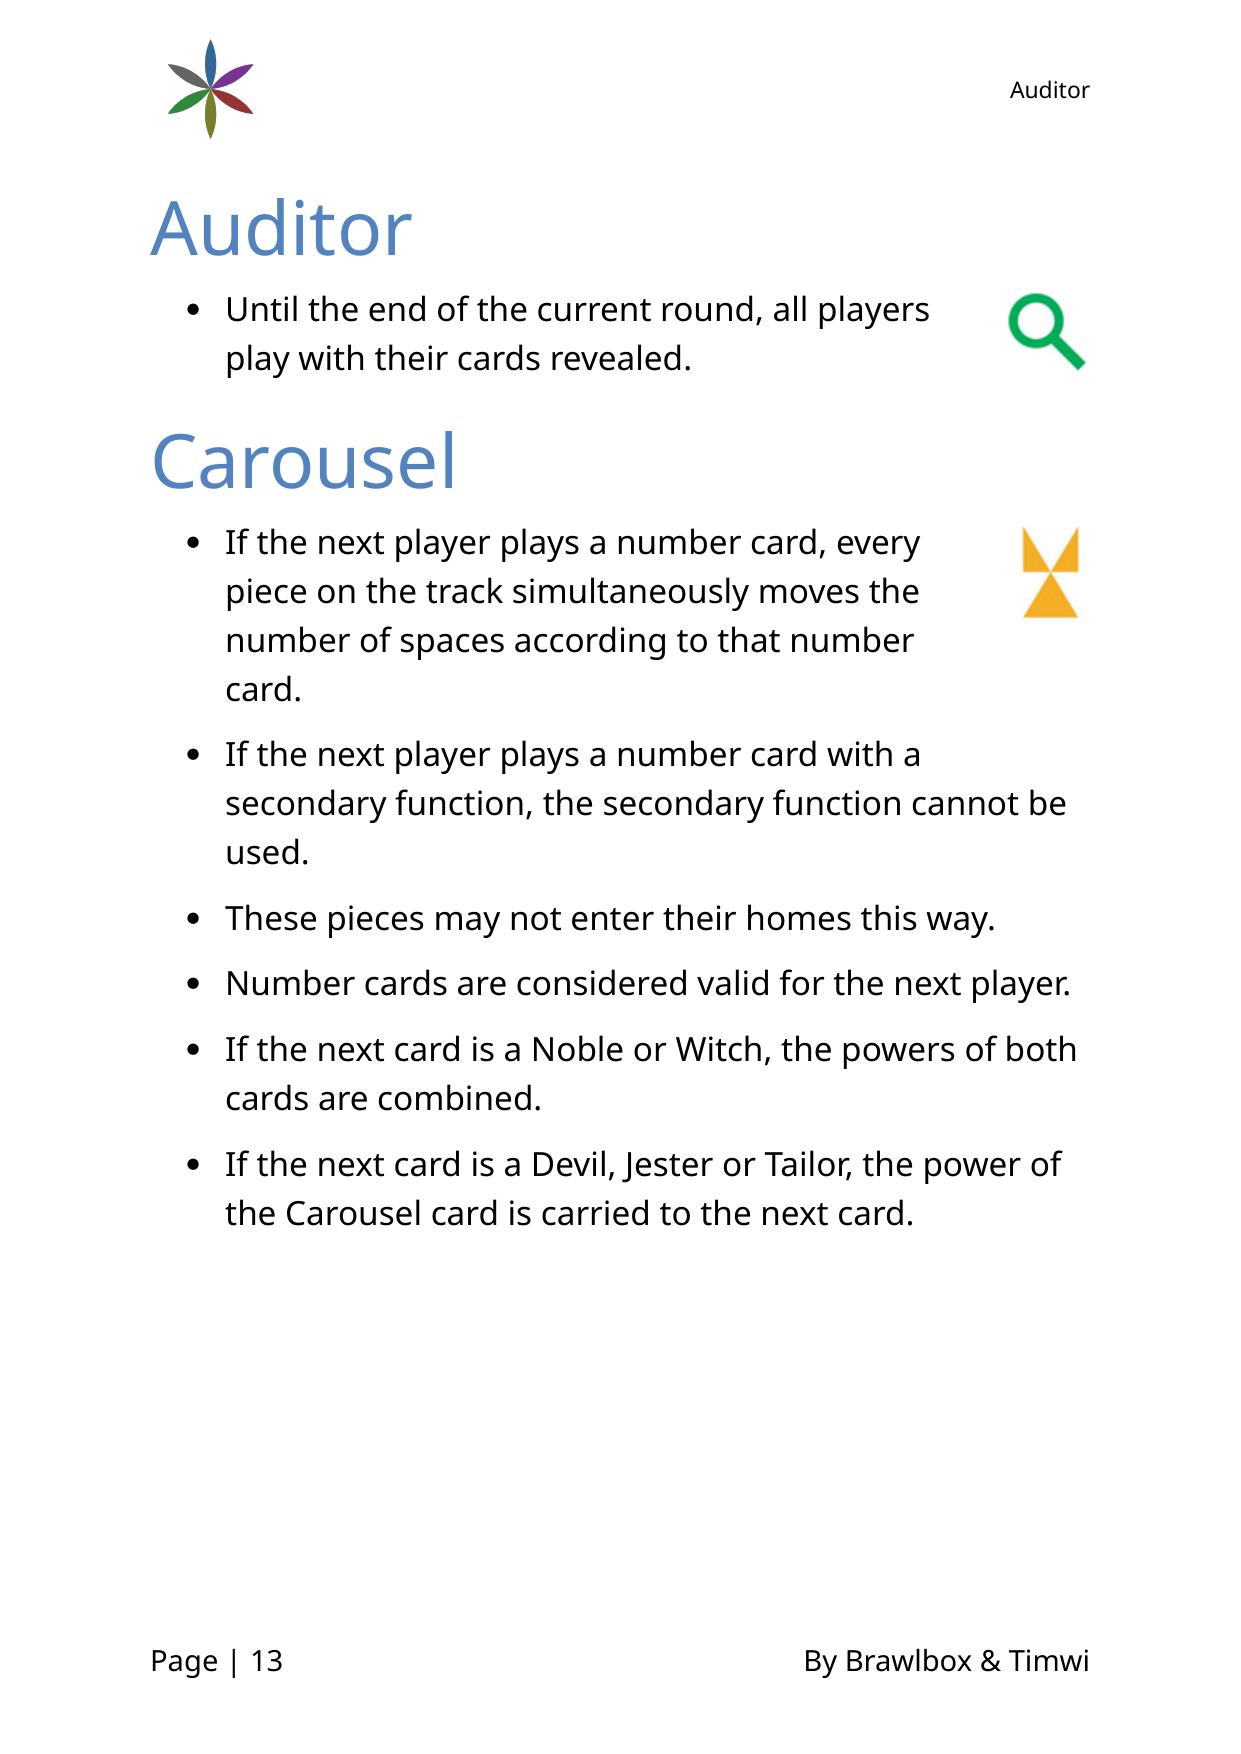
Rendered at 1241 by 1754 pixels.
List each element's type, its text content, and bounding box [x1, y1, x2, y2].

list These pieces may not enter their homes this way. [187, 894, 1090, 940]
list Until the end of the current round, all players play with their cards revealed. [187, 285, 1090, 380]
picture [162, 32, 260, 145]
list If the next player plays a number card, every piece on the track simultaneously moves the number of spaces according to that number card. [187, 518, 1090, 711]
subtitle Carousel [150, 408, 1090, 510]
picture [1001, 286, 1086, 377]
list If the next card is a Devil, Jester or Tailor, the power of the Carousel card is carried to the next card. [187, 1140, 1090, 1235]
subtitle Auditor [150, 175, 1090, 277]
list Number cards are considered valid for the next player. [187, 960, 1090, 1006]
list If the next card is a Noble or Witch, the powers of both cards are combined. [187, 1026, 1090, 1120]
list If the next player plays a number card with a secondary function, the secondary function cannot be used. [187, 731, 1090, 874]
picture [1015, 519, 1088, 623]
